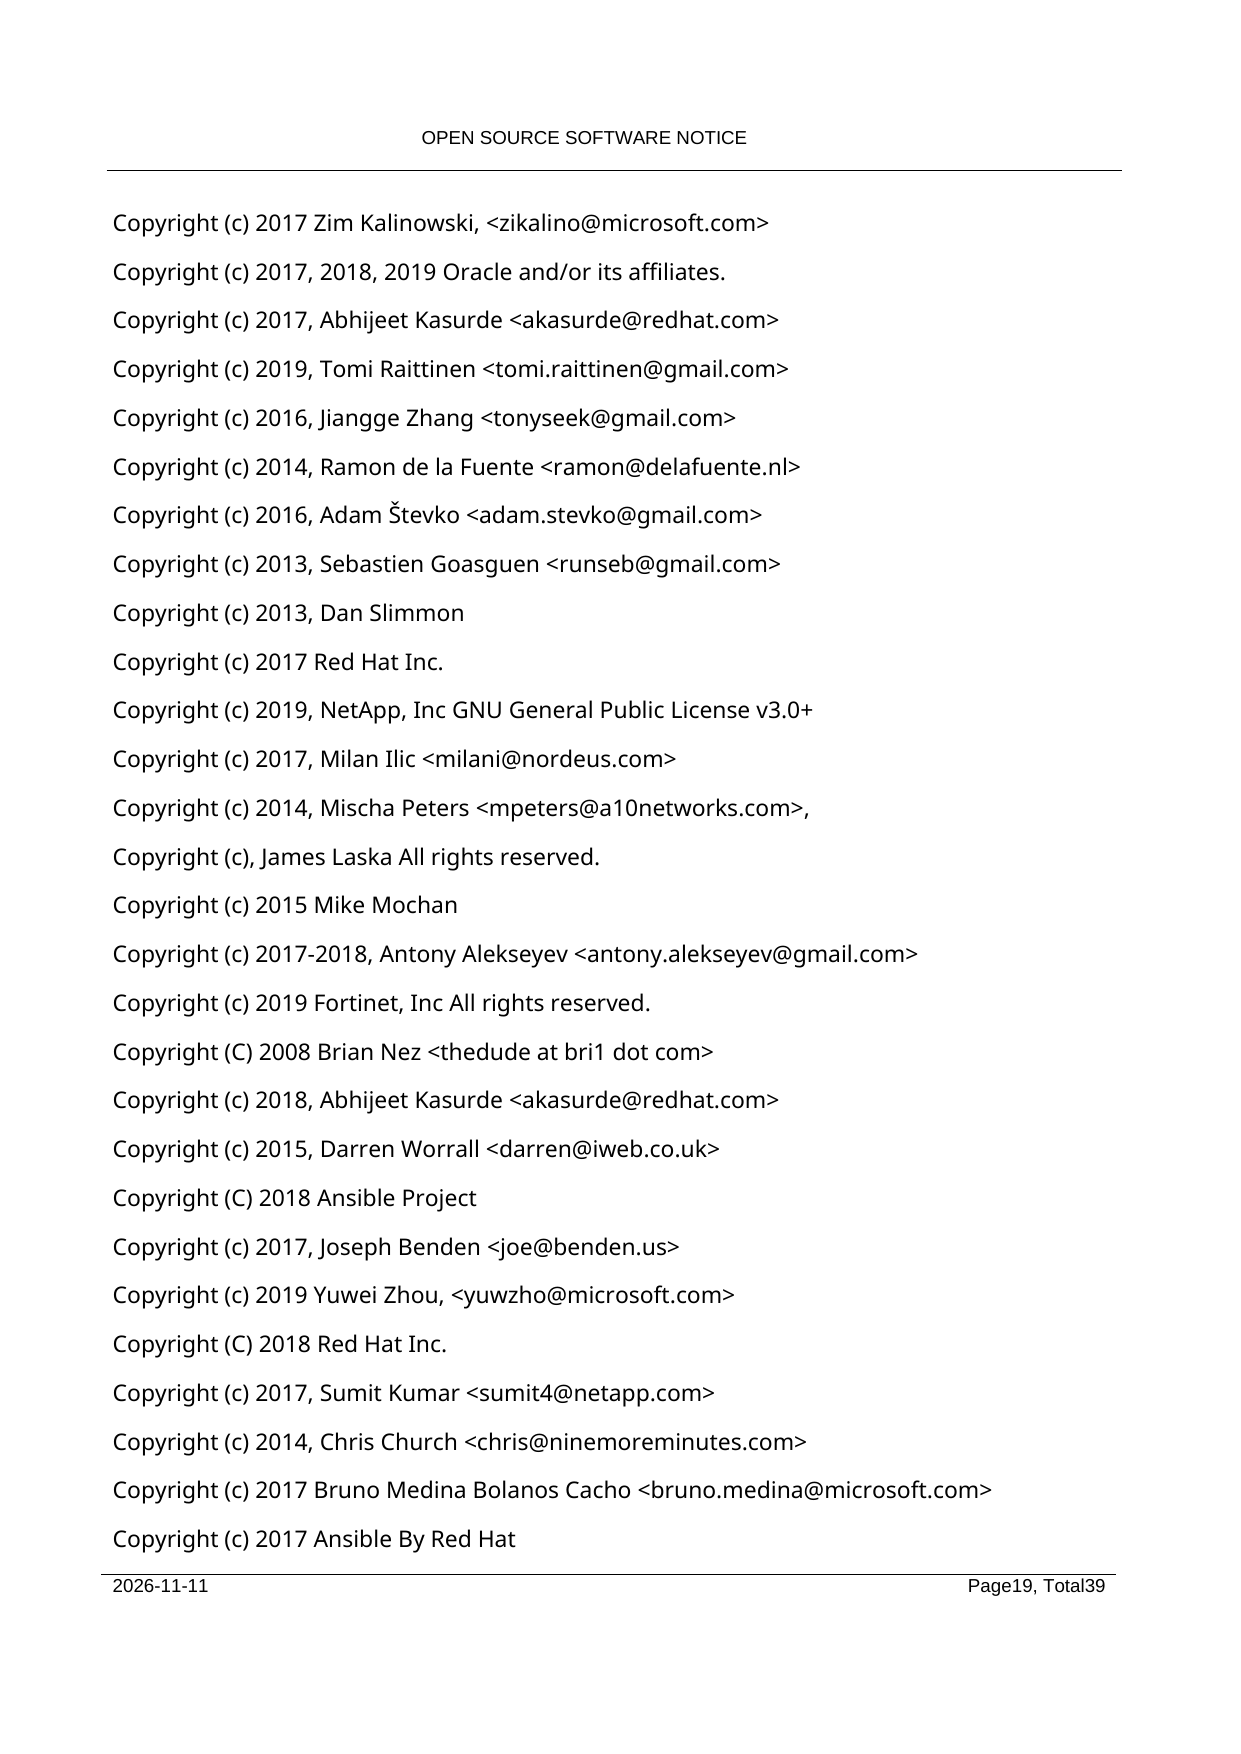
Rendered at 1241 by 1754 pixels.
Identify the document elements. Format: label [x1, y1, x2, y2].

text [112, 206, 1128, 1555]
